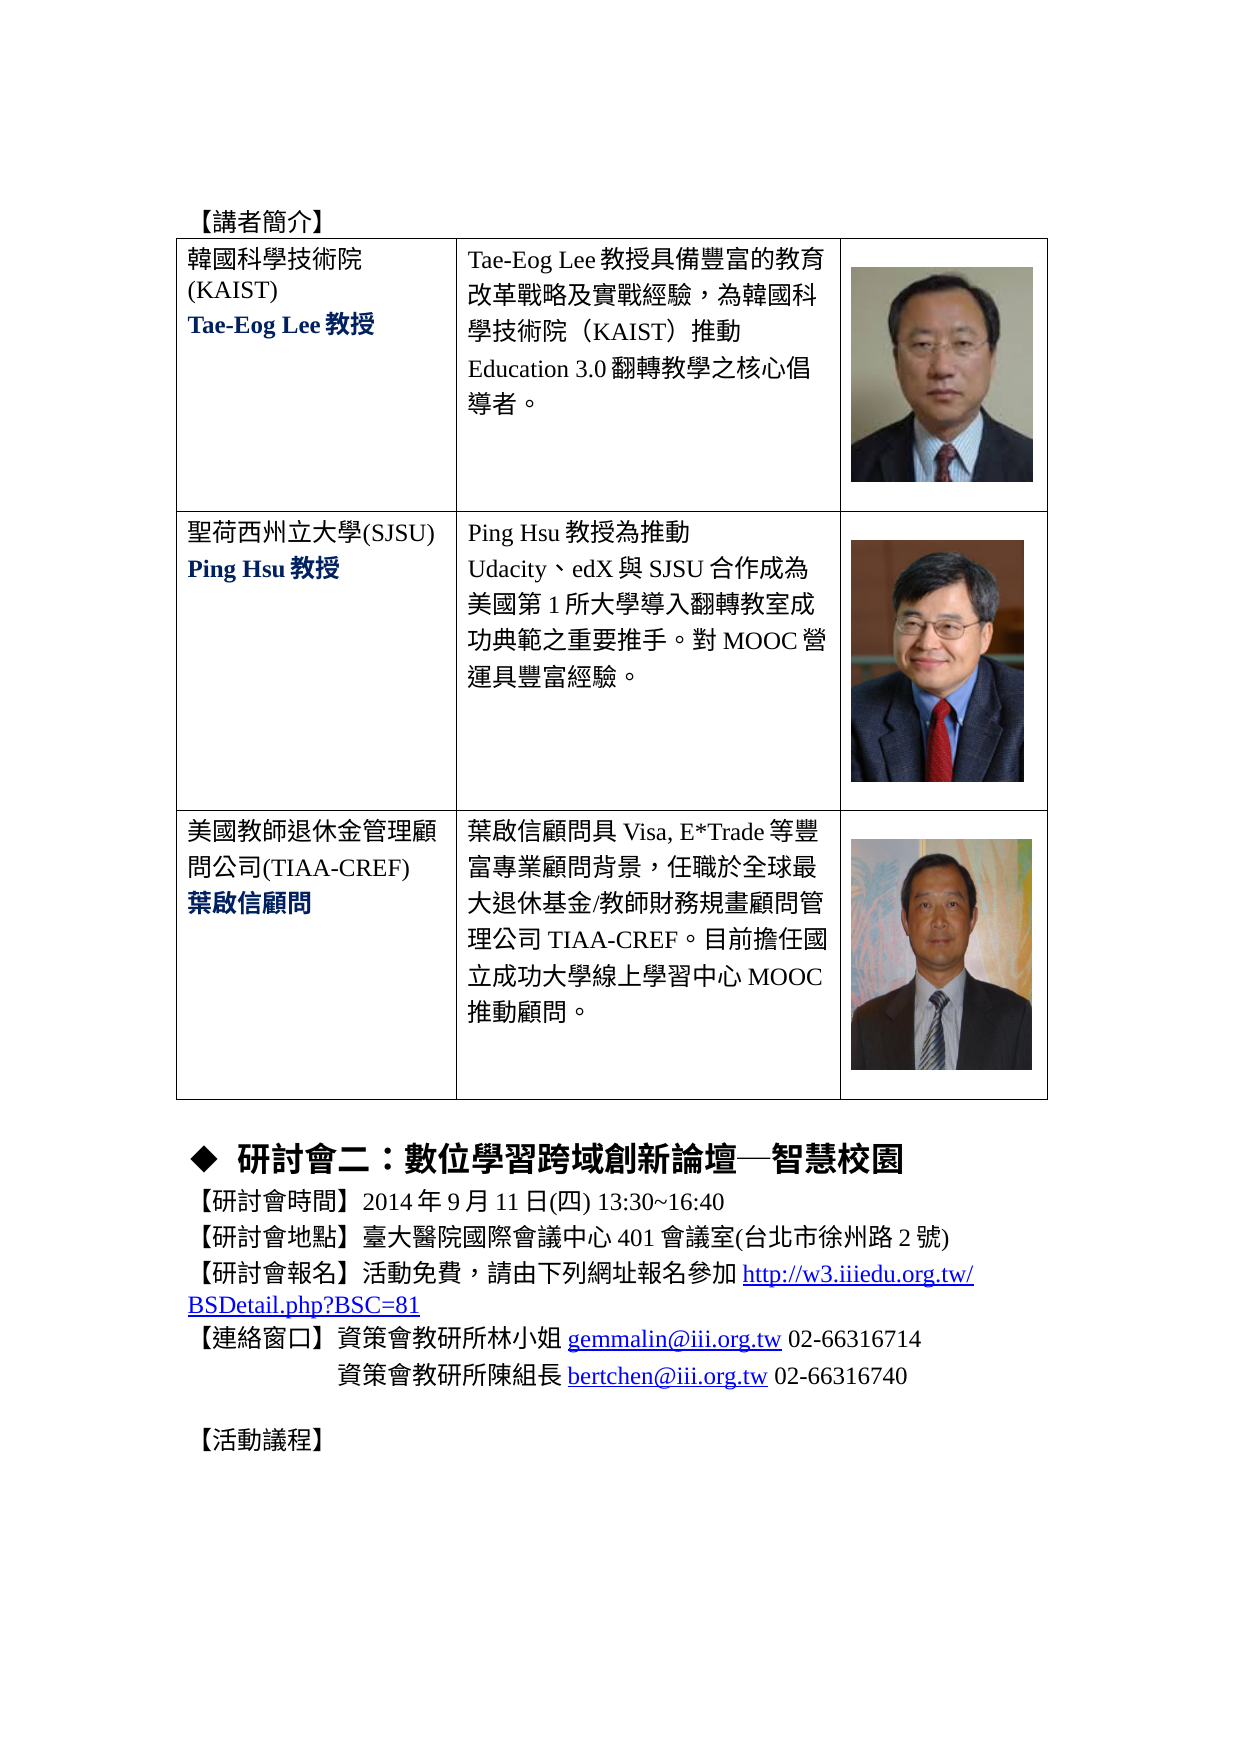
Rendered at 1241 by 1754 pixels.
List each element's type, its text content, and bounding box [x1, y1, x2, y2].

table_header Tae-Eog Lee教授具備豐富的教育改革戰略及實戰經驗，為韓國科學技術院（KAIST）推動Education 3.0翻轉教學之核心倡導者。 [457, 239, 840, 511]
picture [851, 540, 1024, 782]
picture [851, 267, 1033, 482]
table_cell [841, 512, 1047, 810]
table_cell 葉啟信顧問具Visa, E*Trade等豐富專業顧問背景，任職於全球最大退休基金/教師財務規畫顧問管理公司TIAA-CREF。目前擔任國立成功大學線上學習中心MOOC推動顧問。 [457, 811, 840, 1098]
table_cell 聖荷西州立大學(SJSU) Ping Hsu教授 [177, 512, 456, 810]
table_cell 美國教師退休金管理顧問公司(TIAA-CREF) 葉啟信顧問 [177, 811, 456, 1098]
table_header [841, 239, 1047, 511]
text 【研討會報名】活動免費，請由下列網址報名參加http://w3.iiiedu.org.tw/BSDetail.php?BSC=81 [187, 1254, 1053, 1319]
table_cell [841, 811, 1047, 1098]
table_header 韓國科學技術院(KAIST) Tae-Eog Lee教授 [177, 239, 456, 511]
list 研討會二：數位學習跨域創新論壇─智慧校園 [187, 1133, 1053, 1181]
text 【活動議程】 [187, 1420, 1053, 1456]
text 【研討會地點】臺大醫院國際會議中心401會議室(台北市徐州路2號) [187, 1218, 1053, 1254]
picture [851, 839, 1032, 1070]
table_cell Ping Hsu教授為推動Udacity、edX與SJSU合作成為美國第1所大學導入翻轉教室成功典範之重要推手。對MOOC營運具豐富經驗。 [457, 512, 840, 810]
text 【連絡窗口】資策會教研所林小姐gemmalin@iii.org.tw 02-66316714 [187, 1319, 1053, 1355]
text 【研討會時間】2014年9月11日(四) 13:30~16:40 [187, 1181, 1053, 1218]
text 資策會教研所陳組長bertchen@iii.org.tw 02-66316740 [287, 1355, 1053, 1391]
text 【講者簡介】 [187, 202, 1053, 238]
